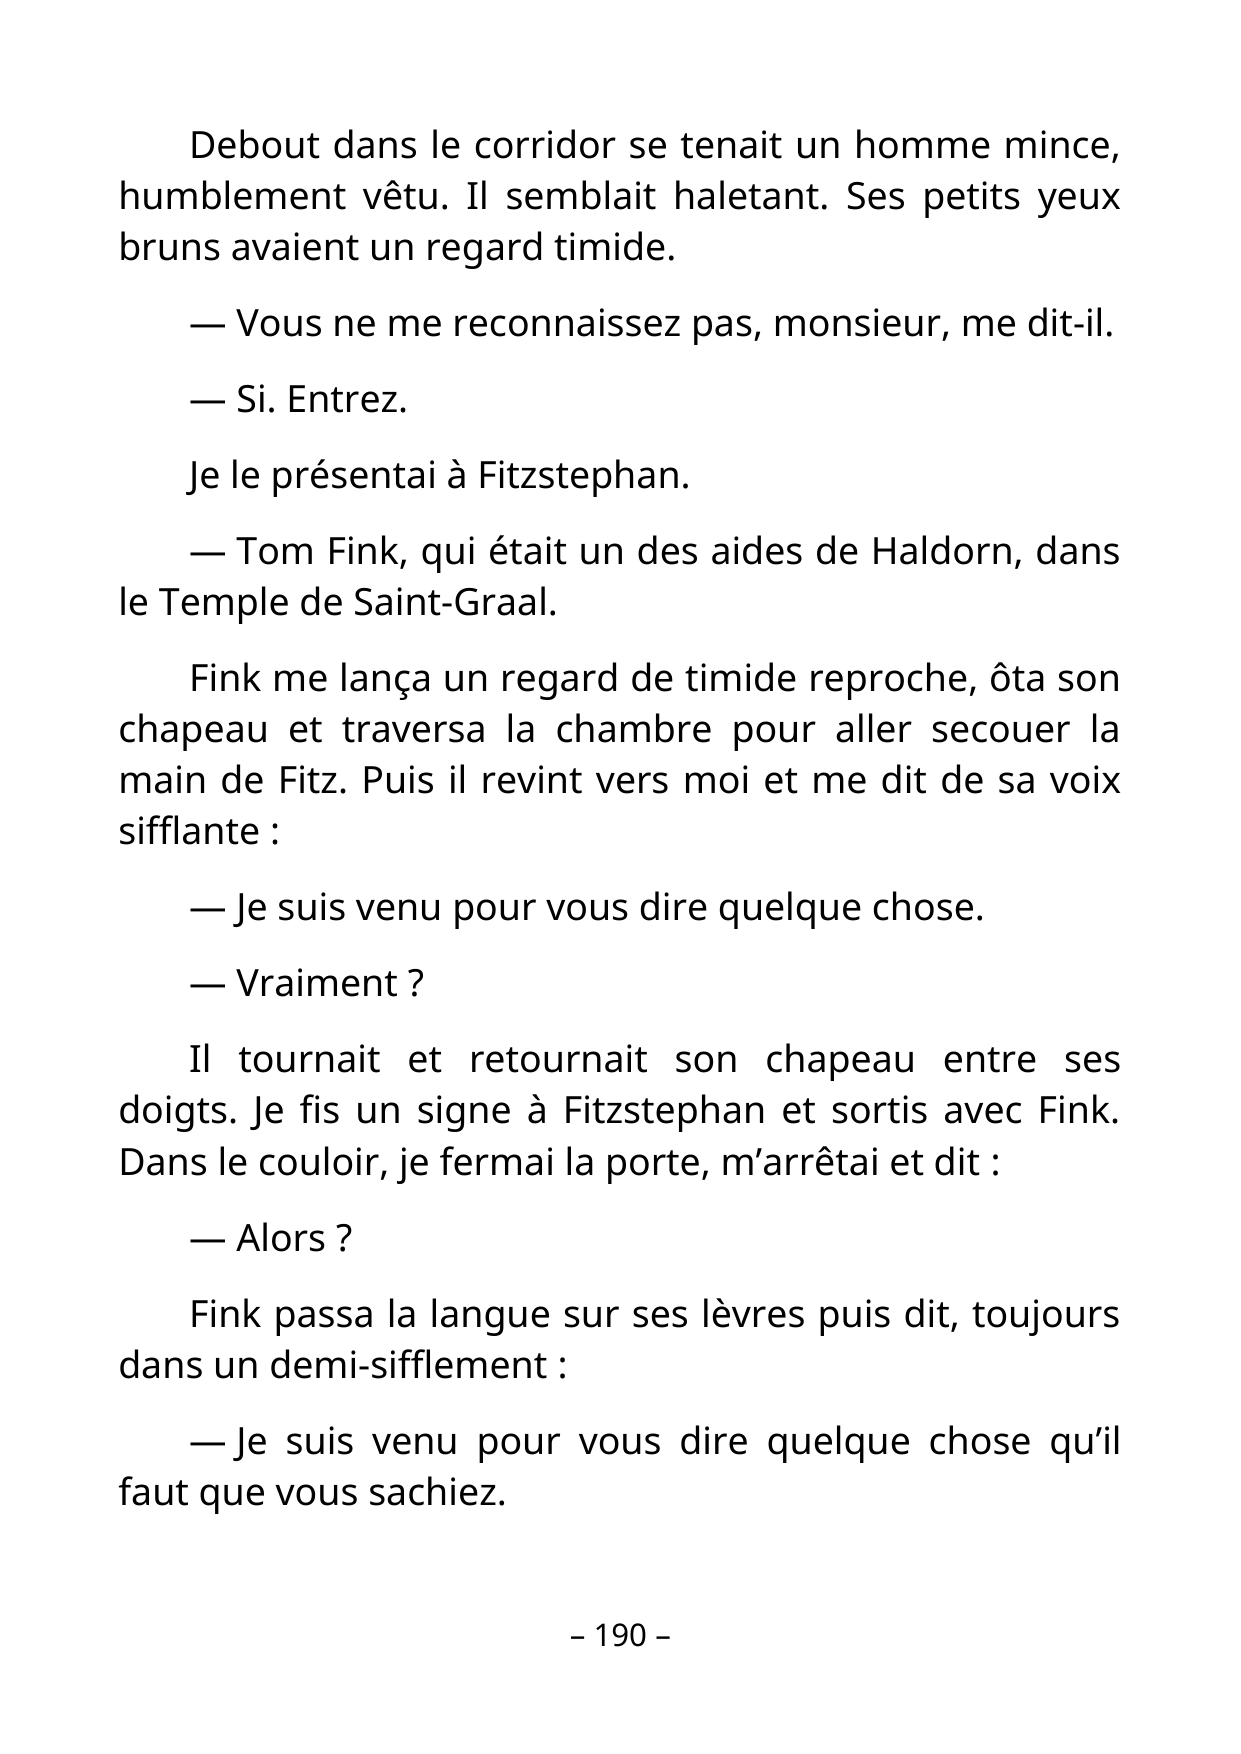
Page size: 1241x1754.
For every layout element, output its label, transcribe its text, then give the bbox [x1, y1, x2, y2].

text Je le présentai à Fitzstephan. [118, 448, 1122, 499]
text Debout dans le corridor se tenait un homme mince, humblement vêtu. Il semblait haletant. Ses petits yeux bruns avaient un regard timide. [118, 118, 1122, 271]
text Fink passa la langue sur ses lèvres puis dit, toujours dans un demi-sifflement : [118, 1287, 1122, 1389]
text — Je suis venu pour vous dire quelque chose. [118, 881, 1122, 932]
text Il tournait et retournait son chapeau entre ses doigts. Je fis un signe à Fitzstephan et sortis avec Fink. Dans le couloir, je fermai la porte, m’arrêtai et dit : [118, 1033, 1122, 1186]
text — Vous ne me reconnaissez pas, monsieur, me dit-il. [118, 296, 1122, 347]
text — Si. Entrez. [118, 372, 1122, 423]
text — Vraiment ? [118, 957, 1122, 1008]
text — Alors ? [118, 1211, 1122, 1262]
text — Tom Fink, qui était un des aides de Haldorn, dans le Temple de Saint-Graal. [118, 524, 1122, 626]
text — Je suis venu pour vous dire quelque chose qu’il faut que vous sachiez. [118, 1414, 1122, 1516]
text Fink me lança un regard de timide reproche, ôta son chapeau et traversa la chambre pour aller secouer la main de Fitz. Puis il revint vers moi et me dit de sa voix sifflante : [118, 651, 1122, 856]
